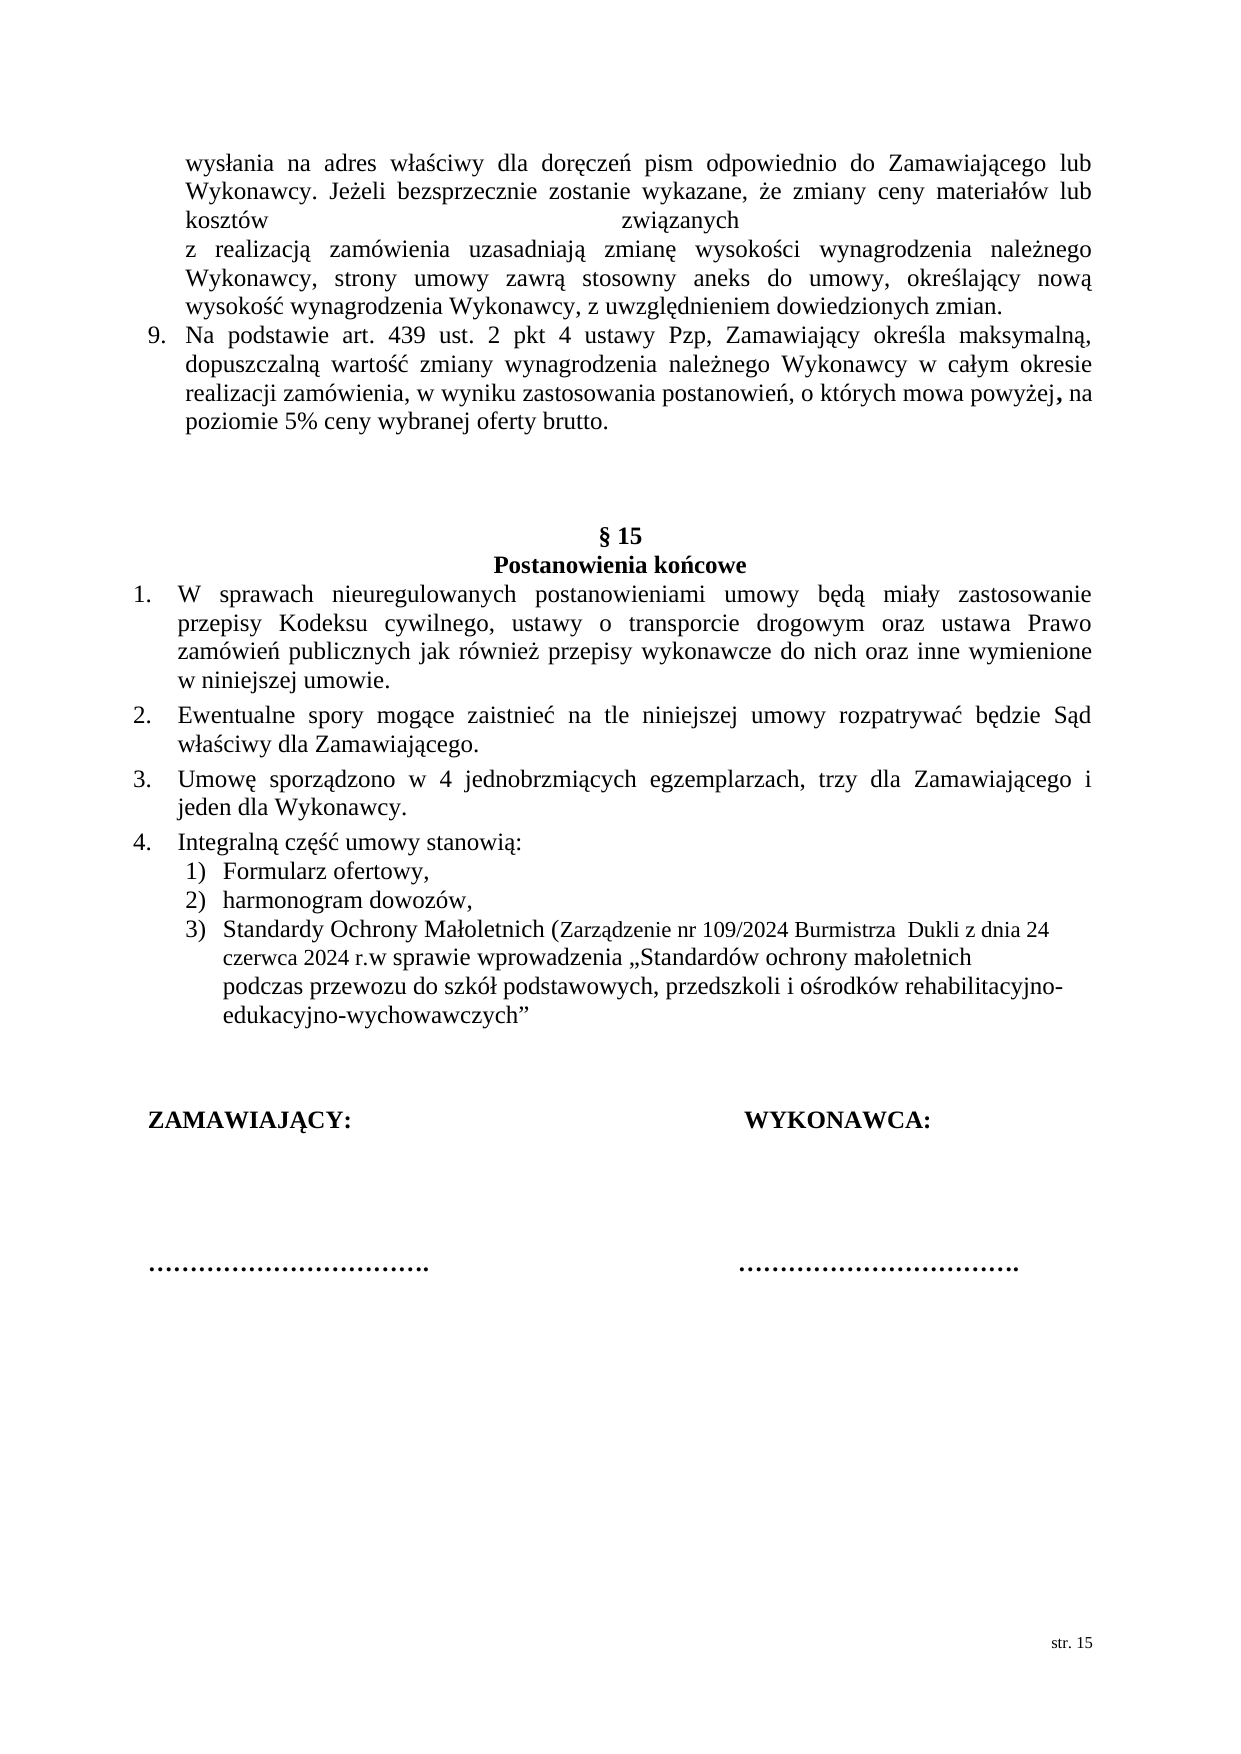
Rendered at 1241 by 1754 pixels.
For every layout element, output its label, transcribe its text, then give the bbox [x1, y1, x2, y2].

text ……………………………. ……………………………. [148, 1248, 1092, 1277]
text § 15 [148, 521, 1092, 550]
list Formularz ofertowy, [185, 856, 1092, 885]
list Integralną część umowy stanowią: [133, 827, 1092, 856]
list W sprawach nieuregulowanych postanowieniami umowy będą miały zastosowanie przepisy Kodeksu cywilnego, ustawy o transporcie drogowym oraz ustawa Prawo zamówień publicznych jak również przepisy wykonawcze do nich oraz inne wymienione w niniejszej umowie. [133, 579, 1092, 694]
list Na podstawie art. 439 ust. 2 pkt 4 ustawy Pzp, Zamawiający określa maksymalną, dopuszczalną wartość zmiany wynagrodzenia należnego Wykonawcy w całym okresie realizacji zamówienia, w wyniku zastosowania postanowień, o których mowa powyżej, na poziomie 5% ceny wybranej oferty brutto. [148, 320, 1092, 435]
list Ewentualne spory mogące zaistnieć na tle niniejszej umowy rozpatrywać będzie Sąd właściwy dla Zamawiającego. [133, 700, 1092, 758]
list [148, 148, 1092, 320]
text Postanowienia końcowe [148, 550, 1092, 579]
list harmonogram dowozów, [185, 885, 1092, 914]
list Umowę sporządzono w 4 jednobrzmiących egzemplarzach, trzy dla Zamawiającego i jeden dla Wykonawcy. [133, 764, 1092, 821]
text ZAMAWIAJĄCY: WYKONAWCA: [148, 1105, 1092, 1134]
list Standardy Ochrony Małoletnich (Zarządzenie nr 109/2024 Burmistrza Dukli z dnia 24 czerwca 2024 r.w sprawie wprowadzenia „Standardów ochrony małoletnich podczas przewozu do szkół podstawowych, przedszkoli i ośrodków rehabilitacyjno-edukacyjno-wychowawczych” [185, 914, 1092, 1029]
